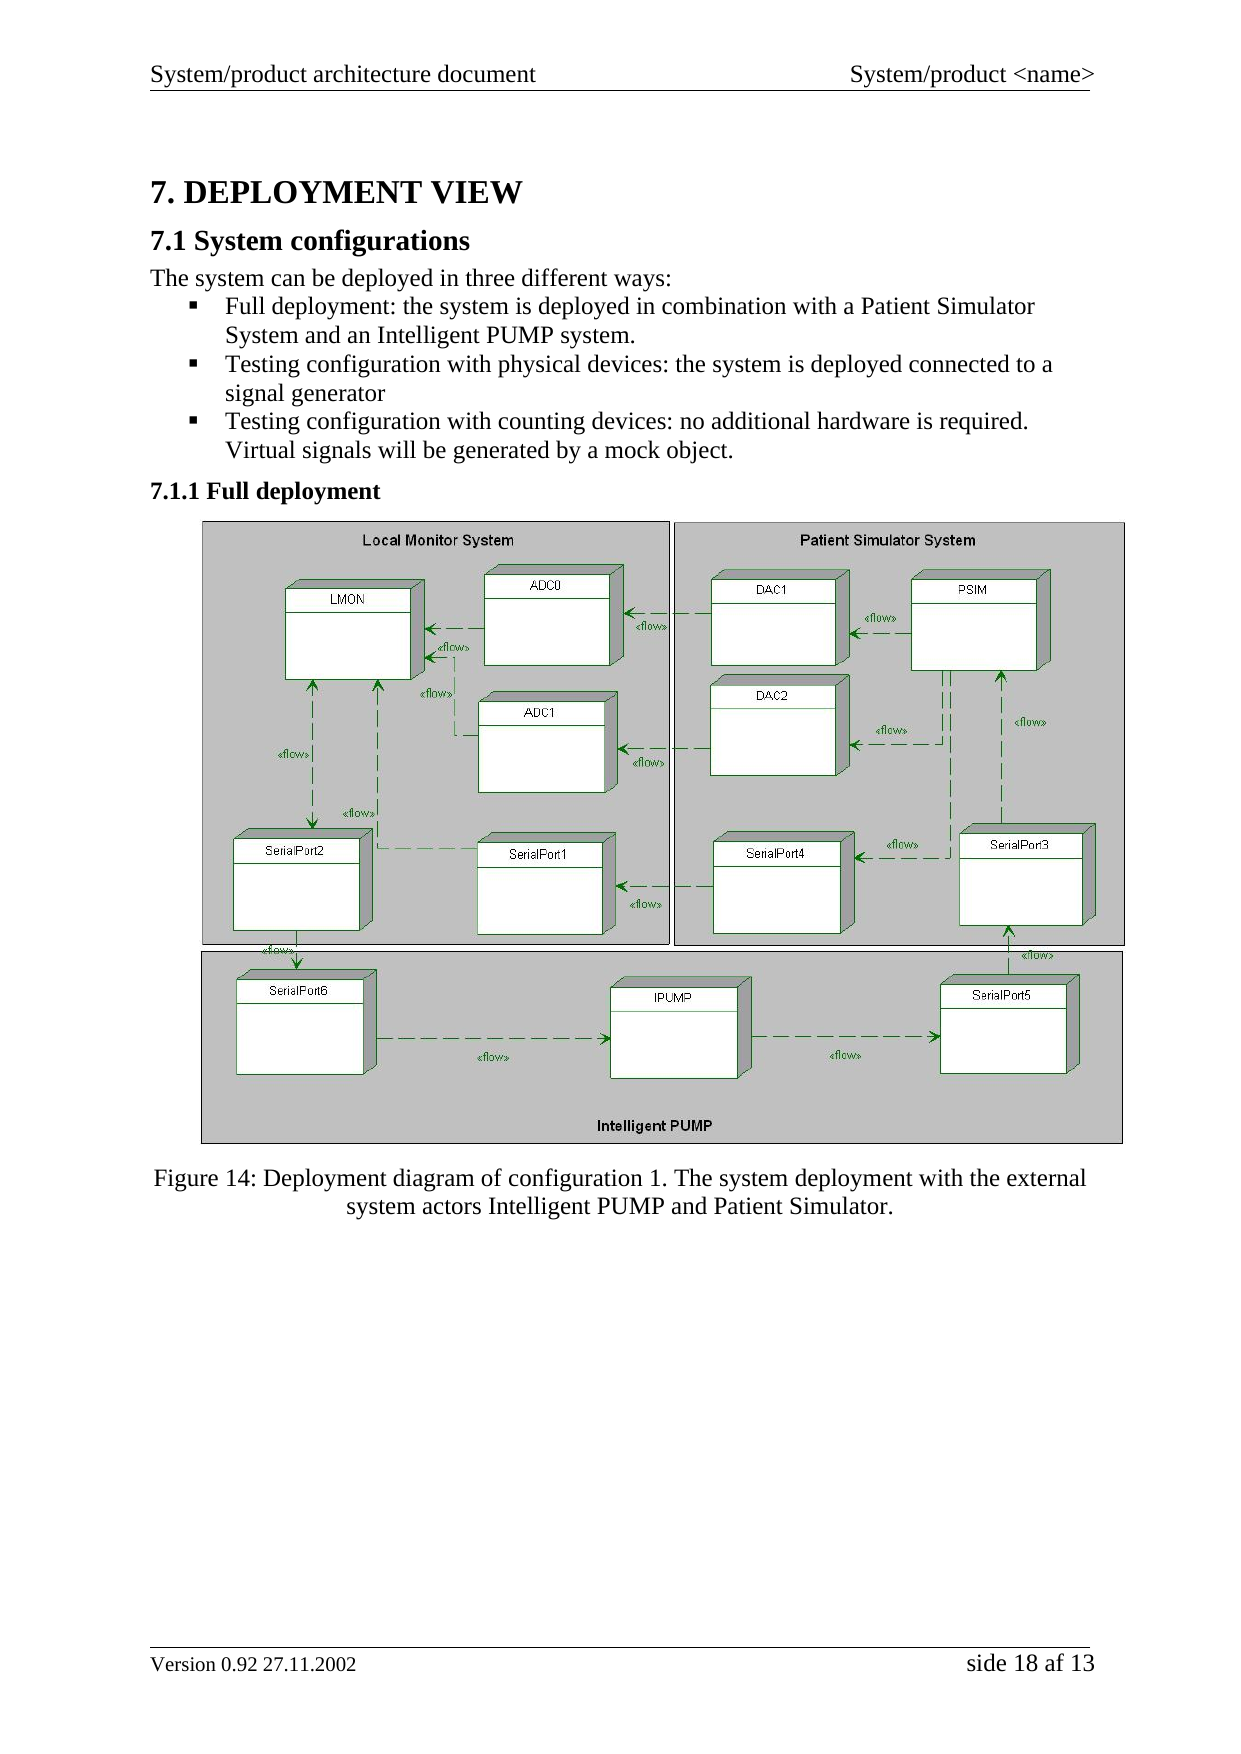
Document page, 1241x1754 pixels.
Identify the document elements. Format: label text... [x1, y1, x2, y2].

subtitle Deployment View [150, 172, 1090, 210]
list Testing configuration with physical devices: the system is deployed connected to a signal generator [187, 349, 1090, 406]
picture [191, 511, 1132, 1151]
text The system can be deployed in three different ways: [150, 263, 1090, 291]
list Testing configuration with counting devices: no additional hardware is required. Virtual signals will be generated by a mock object. [187, 406, 1090, 464]
subtitle Full deployment [150, 476, 1090, 505]
subtitle System configurations [150, 223, 1090, 256]
list Full deployment: the system is deployed in combination with a Patient Simulator System and an Intelligent PUMP system. [187, 291, 1090, 349]
text Figure 14: Deployment diagram of configuration 1. The system deployment with the external system actors Intelligent PUMP and Patient Simulator. [150, 1163, 1090, 1220]
